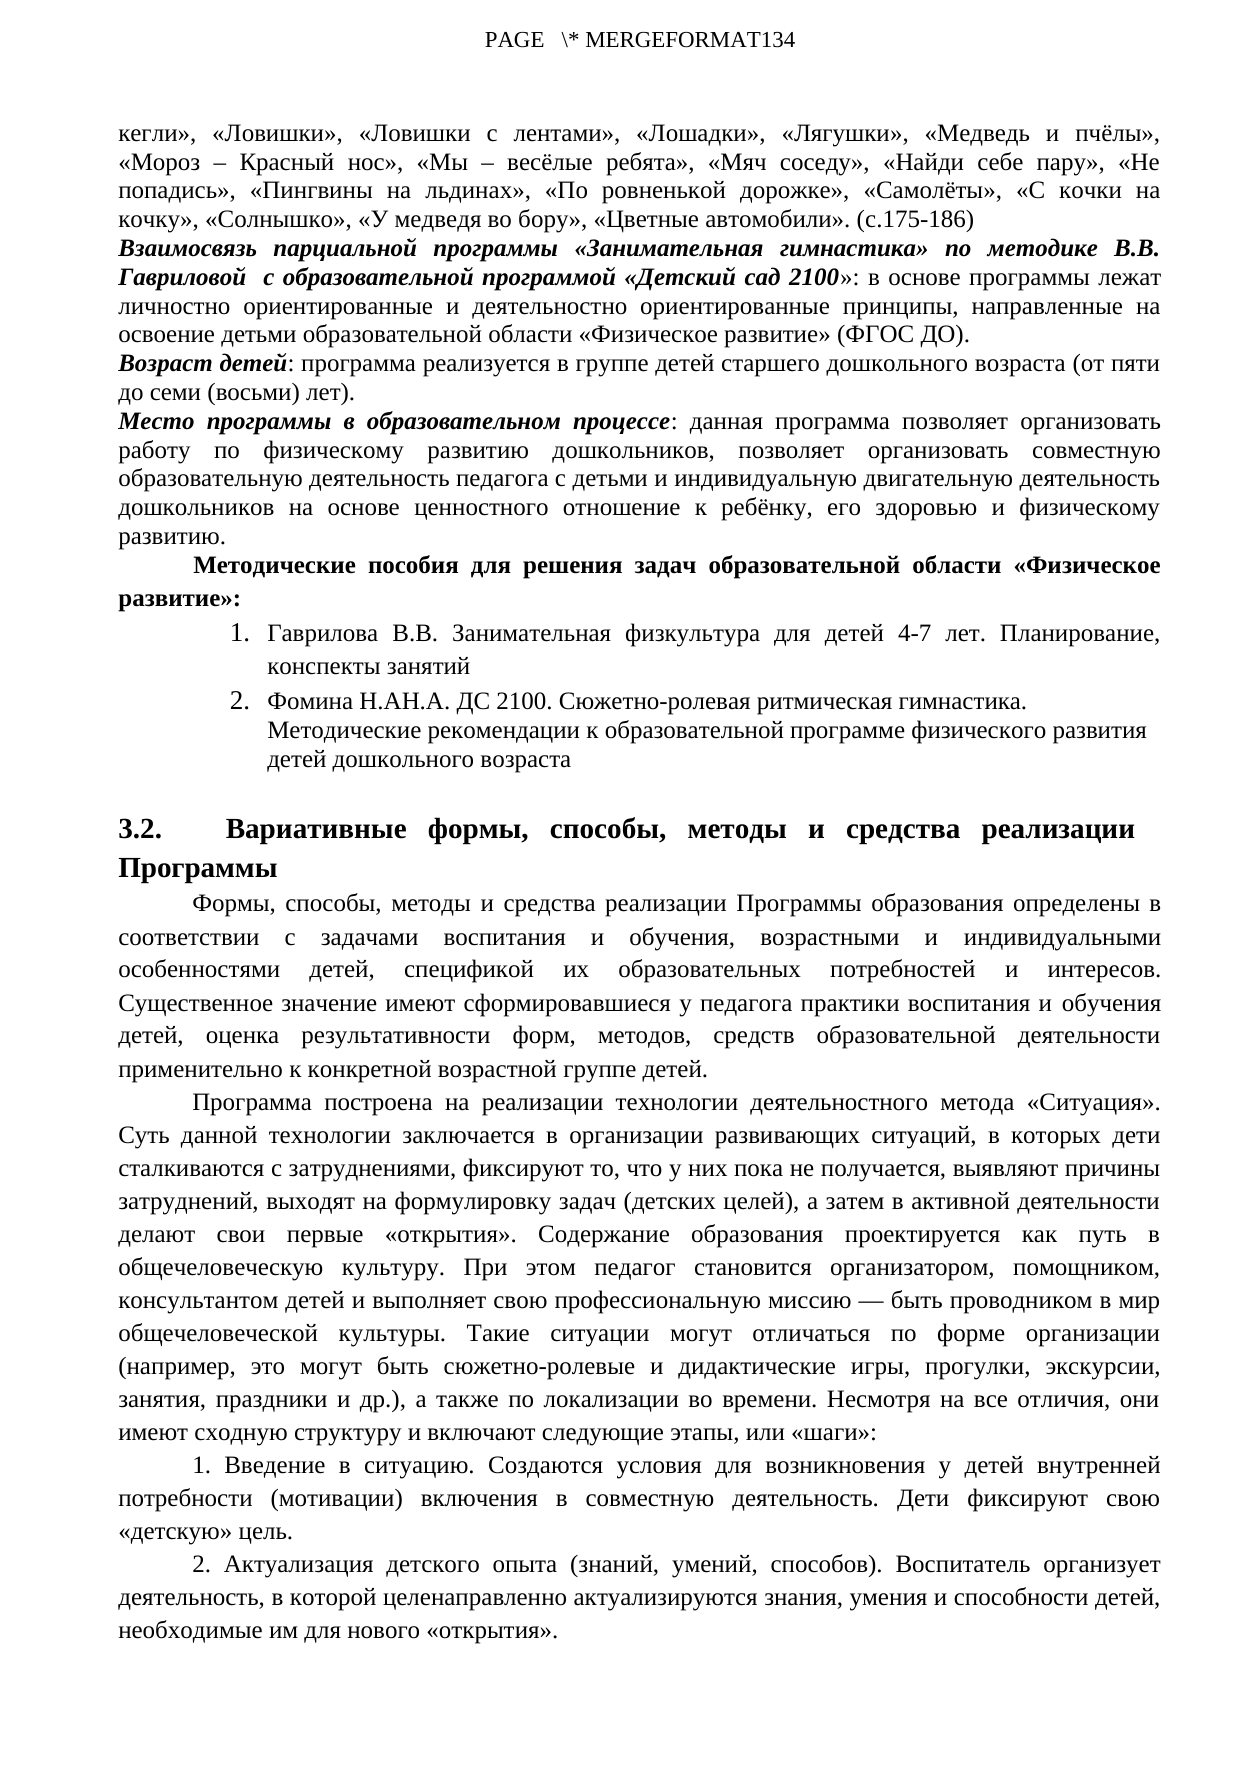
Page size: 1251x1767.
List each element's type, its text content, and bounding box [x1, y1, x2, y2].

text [118, 118, 1161, 233]
text Место программы в образовательном процессе: данная программа позволяет организовать работу по физическому развитию дошкольников, позволяет организовать совместную образовательную деятельность педагога с детьми и индивидуальную двигательную деятельность дошкольников на основе ценностного отношение к ребёнку, его здоровью и физическому развитию. [118, 406, 1161, 550]
list Фомина Н.АН.А. ДС 2100. Сюжетно-ролевая ритмическая гимнастика. Методические рекомендации к образовательной программе физического развития детей дошкольного возраста [229, 684, 1161, 773]
text Возраст детей: программа реализуется в группе детей старшего дошкольного возраста (от пяти до семи (восьми) лет). [118, 348, 1161, 406]
text 2. Актуализация детского опыта (знаний, умений, способов). Воспитатель организует деятельность, в которой целенаправленно актуализируются знания, умения и способности детей, необходимые им для нового «открытия». [118, 1549, 1161, 1644]
list Гаврилова В.В. Занимательная физкультура для детей 4-7 лет. Планирование, конспекты занятий [229, 616, 1161, 680]
text 1. Введение в ситуацию. Создаются условия для возникновения у детей внутренней потребности (мотивации) включения в совместную деятельность. Дети фиксируют свою «детскую» цель. [118, 1450, 1161, 1545]
text Методические пособия для решения задач образовательной области «Физическое развитие»: [118, 550, 1161, 611]
text Программа построена на реализации технологии деятельностного метода «Ситуация». Суть данной технологии заключается в организации развивающих ситуаций, в которых дети сталкиваются с затруднениями, фиксируют то, что у них пока не получается, выявляют причины затруднений, выходят на формулировку задач (детских целей), а затем в активной деятельности делают свои первые «открытия». Содержание образования проектируется как путь в общечеловеческую культуру. При этом педагог становится организатором, помощником, консультантом детей и выполняет свою профессиональную миссию — быть проводником в мир общечеловеческой культуры. Такие ситуации могут отличаться по форме организации (например, это могут быть сюжетно-ролевые и дидактические игры, прогулки, экскурсии, занятия, праздники и др.), а также по локализации во времени. Несмотря на все отличия, они имеют сходную структуру и включают следующие этапы, или «шаги»: [118, 1087, 1161, 1446]
subtitle 3.2. Вариативные формы, способы, методы и средства реализации Программы [118, 811, 1136, 883]
text Взаимосвязь парциальной программы «Занимательная гимнастика» по методике В.В. Гавриловой с образовательной программой «Детский сад 2100»: в основе программы лежат личностно ориентированные и деятельностно ориентированные принципы, направленные на освоение детьми образовательной области «Физическое развитие» (ФГОС ДО). [118, 233, 1161, 348]
text Формы, способы, методы и средства реализации Программы образования определены в соответствии с задачами воспитания и обучения, возрастными и индивидуальными особенностями детей, спецификой их образовательных потребностей и интересов. Существенное значение имеют сформировавшиеся у педагога практики воспитания и обучения детей, оценка результативности форм, методов, средств образовательной деятельности применительно к конкретной возрастной группе детей. [118, 888, 1161, 1082]
